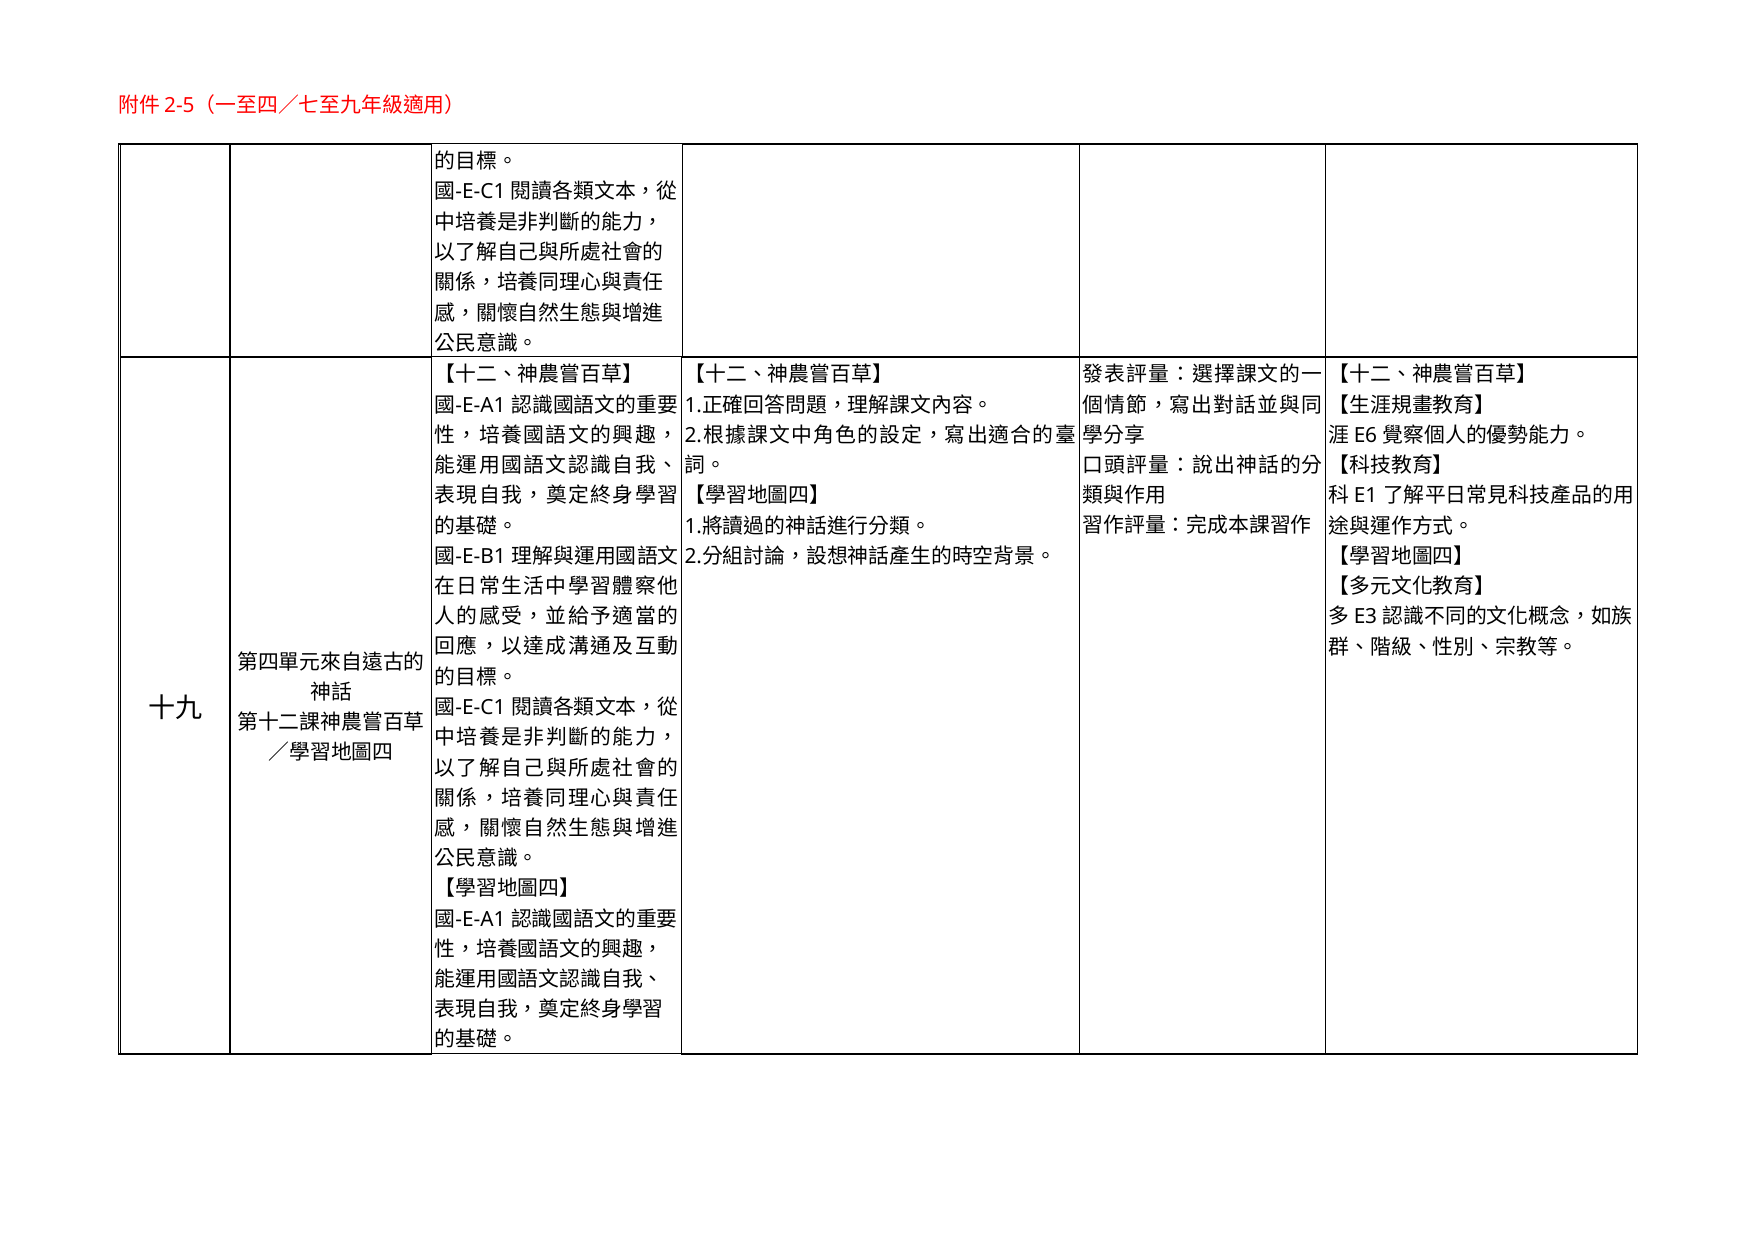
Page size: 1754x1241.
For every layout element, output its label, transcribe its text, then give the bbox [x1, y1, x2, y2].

table_cell 【十二、神農嘗百草】 【生涯規畫教育】 涯E6 覺察個人的優勢能力。 【科技教育】 科E1 了解平日常見科技產品的用途與運作方式。 【學習地圖四】 【多元文化教育】 多E3 認識不同的文化概念，如族群、階級、性別、宗教等。 [1326, 358, 1637, 1053]
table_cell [1326, 145, 1637, 356]
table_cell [683, 145, 1079, 356]
table_cell 第四單元來自遠古的神話 第十二課神農嘗百草／學習地圖四 [231, 358, 431, 1053]
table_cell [231, 145, 431, 356]
table_cell 十八 [121, 145, 229, 356]
table_cell 【十二、神農嘗百草】 國-E-A1 認識國語文的重要性，培養國語文的興趣，能運用國語文認識自我、表現自我，奠定終身學習的基礎。 國-E-B1 理解與運用國語文在日常生活中學習體察他人的感受，並給予適當的回應，以達成溝通及互動的目標。 國-E-C1 閱讀各類文本，從中培養是非判斷的能力，以了解自己與所處社會的關係，培養同理心與責任感，關懷自然生態與增進公民意識。 【學習地圖四】 國-E-A1 認識國語文的重要性，培養國語文的興趣，能運用國語文認識自我、表現自我，奠定終身學習的基礎。 [432, 357, 681, 1053]
table_cell 發表評量：選擇課文的一個情節，寫出對話並與同學分享 口頭評量：說出神話的分類與作用 習作評量：完成本課習作 [1080, 358, 1325, 1053]
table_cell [1080, 145, 1325, 356]
table_cell 十九 [121, 358, 229, 1053]
table_cell 【十二、神農嘗百草】 1.正確回答問題，理解課文內容。 2.根據課文中角色的設定，寫出適合的臺詞。 【學習地圖四】 1.將讀過的神話進行分類。 2.分組討論，設想神話產生的時空背景。 [682, 358, 1079, 1053]
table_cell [432, 144, 682, 356]
